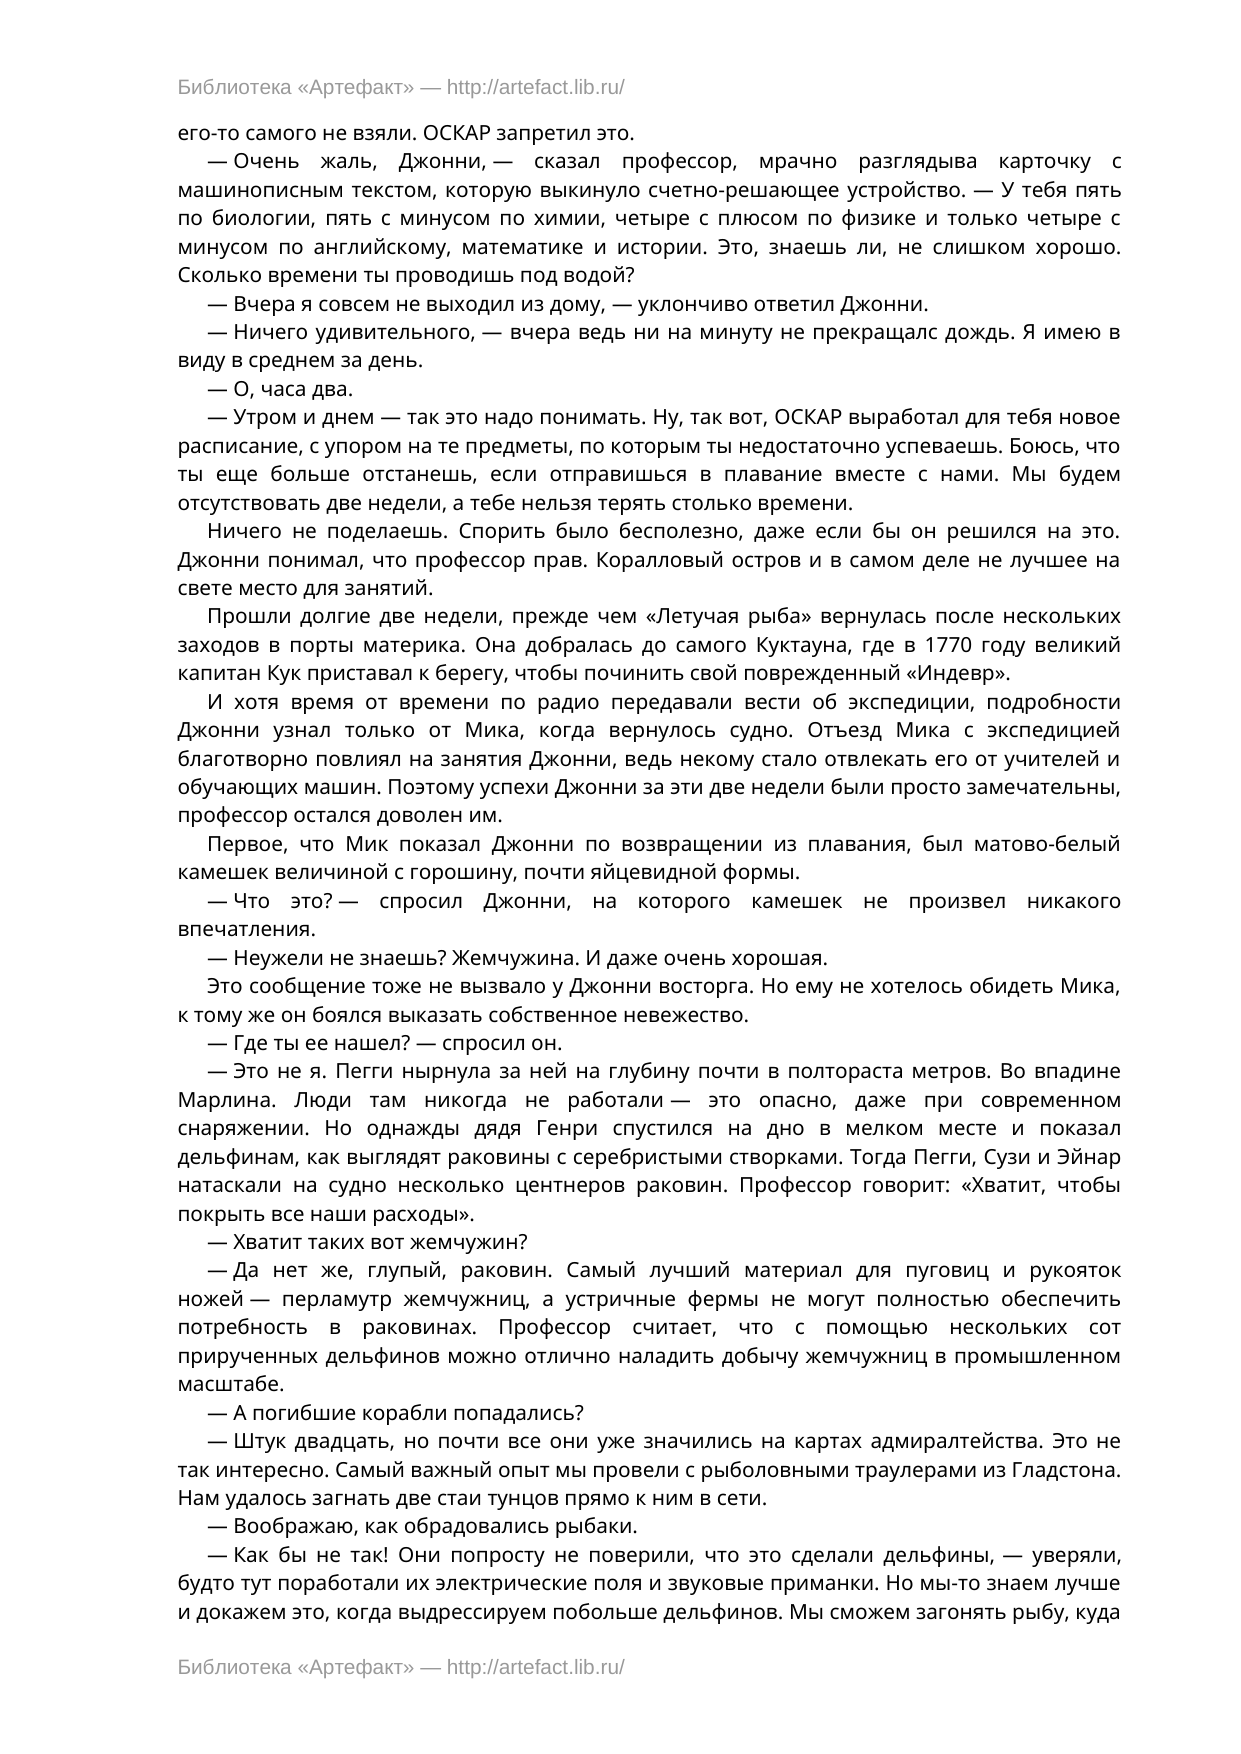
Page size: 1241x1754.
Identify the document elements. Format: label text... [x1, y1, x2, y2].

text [177, 118, 1122, 147]
text Это сообщение тоже не вызвало у Джонни восторга. Но ему не хотелось обидеть Мика, к тому же он боялся выказать собственное невежество. [177, 971, 1122, 1028]
text — Хватит таких вот жемчужин? [177, 1227, 1122, 1256]
text — Неужели не знаешь? Жемчужина. И даже очень хорошая. [177, 943, 1122, 971]
text Ничего не поделаешь. Спорить было бесполезно, даже если бы он решился на это. Джонни понимал, что профессор прав. Коралловый остров и в самом деле не лучшее на свете место для занятий. [177, 516, 1122, 602]
text — Очень жаль, Джонни, — сказал профессор, мрачно разглядыва карточку с машинописным текстом, которую выкинуло счетно-решающее устройство. — У тебя пять по биологии, пять с минусом по химии, четыре с плюсом по физике и только четыре с минусом по английскому, математике и истории. Это, знаешь ли, не слишком хорошо. Сколько времени ты проводишь под водой? [177, 147, 1122, 289]
text — О, часа два. [177, 374, 1122, 402]
text — Ничего удивительного, — вчера ведь ни на минуту не прекращалс дождь. Я имею в виду в среднем за день. [177, 317, 1122, 374]
text Прошли долгие две недели, прежде чем «Летучая рыба» вернулась после нескольких заходов в порты материка. Она добралась до самого Куктауна, где в 1770 году великий капитан Кук приставал к берегу, чтобы починить свой поврежденный «Индевр». [177, 602, 1122, 687]
text — Это не я. Пегги нырнула за ней на глубину почти в полтораста метров. Во впадине Марлина. Люди там никогда не работали — это опасно, даже при современном снаряжении. Но однажды дядя Генри спустился на дно в мелком месте и показал дельфинам, как выглядят раковины с серебристыми створками. Тогда Пегги, Сузи и Эйнар натаскали на судно несколько центнеров раковин. Профессор говорит: «Хватит, чтобы покрыть все наши расходы». [177, 1057, 1122, 1227]
text И хотя время от времени по радио передавали вести об экспедиции, подробности Джонни узнал только от Мика, когда вернулось судно. Отъезд Мика с экспедицией благотворно повлиял на занятия Джонни, ведь некому стало отвлекать его от учителей и обучающих машин. Поэтому успехи Джонни за эти две недели были просто замечательны, профессор остался доволен им. [177, 687, 1122, 829]
text — Где ты ее нашел? — спросил он. [177, 1028, 1122, 1057]
text — Вчера я совсем не выходил из дому, — уклончиво ответил Джонни. [177, 289, 1122, 317]
text — Штук двадцать, но почти все они уже значились на картах адмиралтейства. Это не так интересно. Самый важный опыт мы провели с рыболовными траулерами из Гладстона. Нам удалось загнать две стаи тунцов прямо к ним в сети. [177, 1426, 1122, 1512]
text — Что это? — спросил Джонни, на которого камешек не произвел никакого впечатления. [177, 886, 1122, 943]
text — А погибшие корабли попадались? [177, 1398, 1122, 1426]
text — Воображаю, как обрадовались рыбаки. [177, 1512, 1122, 1540]
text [177, 1540, 1122, 1625]
text — Да нет же, глупый, раковин. Самый лучший материал для пуговиц и рукояток ножей — перламутр жемчужниц, а устричные фермы не могут полностью обеспечить потребность в раковинах. Профессор считает, что с помощью нескольких сот прирученных дельфинов можно отлично наладить добычу жемчужниц в промышленном масштабе. [177, 1256, 1122, 1398]
text Первое, что Мик показал Джонни по возвращении из плавания, был матово-белый камешек величиной с горошину, почти яйцевидной формы. [177, 829, 1122, 886]
text — Утром и днем — так это надо понимать. Ну, так вот, ОСКАР выработал для тебя новое расписание, с упором на те предметы, по которым ты недостаточно успеваешь. Боюсь, что ты еще больше отстанешь, если отправишься в плавание вместе с нами. Мы будем отсутствовать две недели, а тебе нельзя терять столько времени. [177, 402, 1122, 516]
